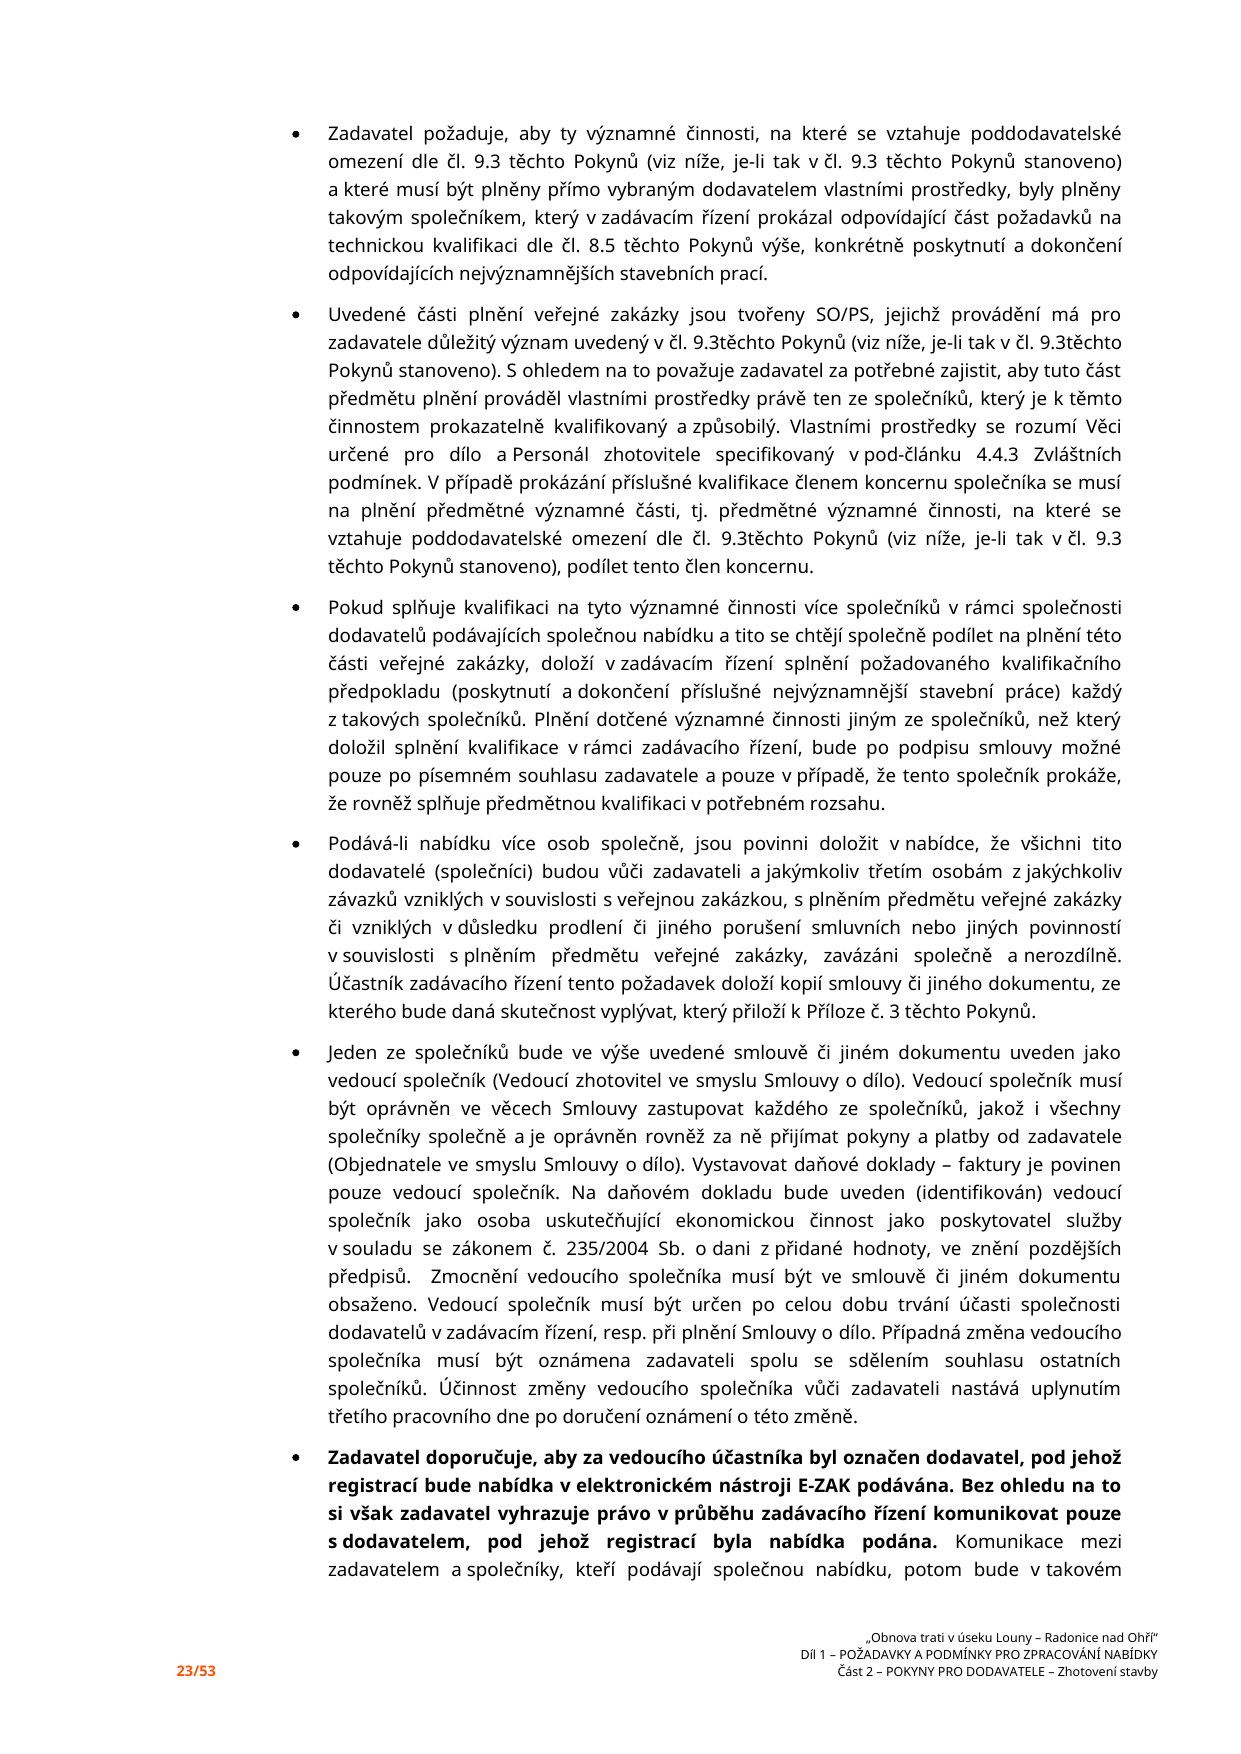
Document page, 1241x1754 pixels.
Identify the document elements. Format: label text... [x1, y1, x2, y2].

text Podává-li nabídku více osob společně, jsou povinni doložit v nabídce, že všichni tito dodavatelé (společníci) budou vůči zadavateli a jakýmkoliv třetím osobám z jakýchkoliv závazků vzniklých v souvislosti s veřejnou zakázkou, s plněním předmětu veřejné zakázky či vzniklých v důsledku prodlení či jiného porušení smluvních nebo jiných povinností v souvislosti s plněním předmětu veřejné zakázky, zavázáni společně a nerozdílně. Účastník zadávacího řízení tento požadavek doloží kopií smlouvy či jiného dokumentu, ze kterého bude daná skutečnost vyplývat, který přiloží k Příloze č. 3 těchto Pokynů. [292, 831, 1122, 1024]
text Zadavatel požaduje, aby ty významné činnosti, na které se vztahuje poddodavatelské omezení dle čl. 9.3 těchto Pokynů (viz níže, je-li tak v čl. 9.3 těchto Pokynů stanoveno) a které musí být plněny přímo vybraným dodavatelem vlastními prostředky, byly plněny takovým společníkem, který v zadávacím řízení prokázal odpovídající část požadavků na technickou kvalifikaci dle čl. 8.5 těchto Pokynů výše, konkrétně poskytnutí a dokončení odpovídajících nejvýznamnějších stavebních prací. [292, 121, 1122, 286]
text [292, 1444, 1122, 1582]
text Uvedené části plnění veřejné zakázky jsou tvořeny SO/PS, jejichž provádění má pro zadavatele důležitý význam uvedený v čl. 9.3těchto Pokynů (viz níže, je-li tak v čl. 9.3těchto Pokynů stanoveno). S ohledem na to považuje zadavatel za potřebné zajistit, aby tuto část předmětu plnění prováděl vlastními prostředky právě ten ze společníků, který je k těmto činnostem prokazatelně kvalifikovaný a způsobilý. Vlastními prostředky se rozumí Věci určené pro dílo a Personál zhotovitele specifikovaný v pod-článku 4.4.3 Zvláštních podmínek. V případě prokázání příslušné kvalifikace členem koncernu společníka se musí na plnění předmětné významné části, tj. předmětné významné činnosti, na které se vztahuje poddodavatelské omezení dle čl. 9.3těchto Pokynů (viz níže, je-li tak v čl. 9.3 těchto Pokynů stanoveno), podílet tento člen koncernu. [292, 301, 1122, 579]
text Jeden ze společníků bude ve výše uvedené smlouvě či jiném dokumentu uveden jako vedoucí společník (Vedoucí zhotovitel ve smyslu Smlouvy o dílo). Vedoucí společník musí být oprávněn ve věcech Smlouvy zastupovat každého ze společníků, jakož i všechny společníky společně a je oprávněn rovněž za ně přijímat pokyny a platby od zadavatele (Objednatele ve smyslu Smlouvy o dílo). Vystavovat daňové doklady – faktury je povinen pouze vedoucí společník. Na daňovém dokladu bude uveden (identifikován) vedoucí společník jako osoba uskutečňující ekonomickou činnost jako poskytovatel služby v souladu se zákonem č. 235/2004 Sb. o dani z přidané hodnoty, ve znění pozdějších předpisů. Zmocnění vedoucího společníka musí být ve smlouvě či jiném dokumentu obsaženo. Vedoucí společník musí být určen po celou dobu trvání účasti společnosti dodavatelů v zadávacím řízení, resp. při plnění Smlouvy o dílo. Případná změna vedoucího společníka musí být oznámena zadavateli spolu se sdělením souhlasu ostatních společníků. Účinnost změny vedoucího společníka vůči zadavateli nastává uplynutím třetího pracovního dne po doručení oznámení o této změně. [292, 1039, 1122, 1429]
text Pokud splňuje kvalifikaci na tyto významné činnosti více společníků v rámci společnosti dodavatelů podávajících společnou nabídku a tito se chtějí společně podílet na plnění této části veřejné zakázky, doloží v zadávacím řízení splnění požadovaného kvalifikačního předpokladu (poskytnutí a dokončení příslušné nejvýznamnější stavební práce) každý z takových společníků. Plnění dotčené významné činnosti jiným ze společníků, než který doložil splnění kvalifikace v rámci zadávacího řízení, bude po podpisu smlouvy možné pouze po písemném souhlasu zadavatele a pouze v případě, že tento společník prokáže, že rovněž splňuje předmětnou kvalifikaci v potřebném rozsahu. [292, 594, 1122, 816]
